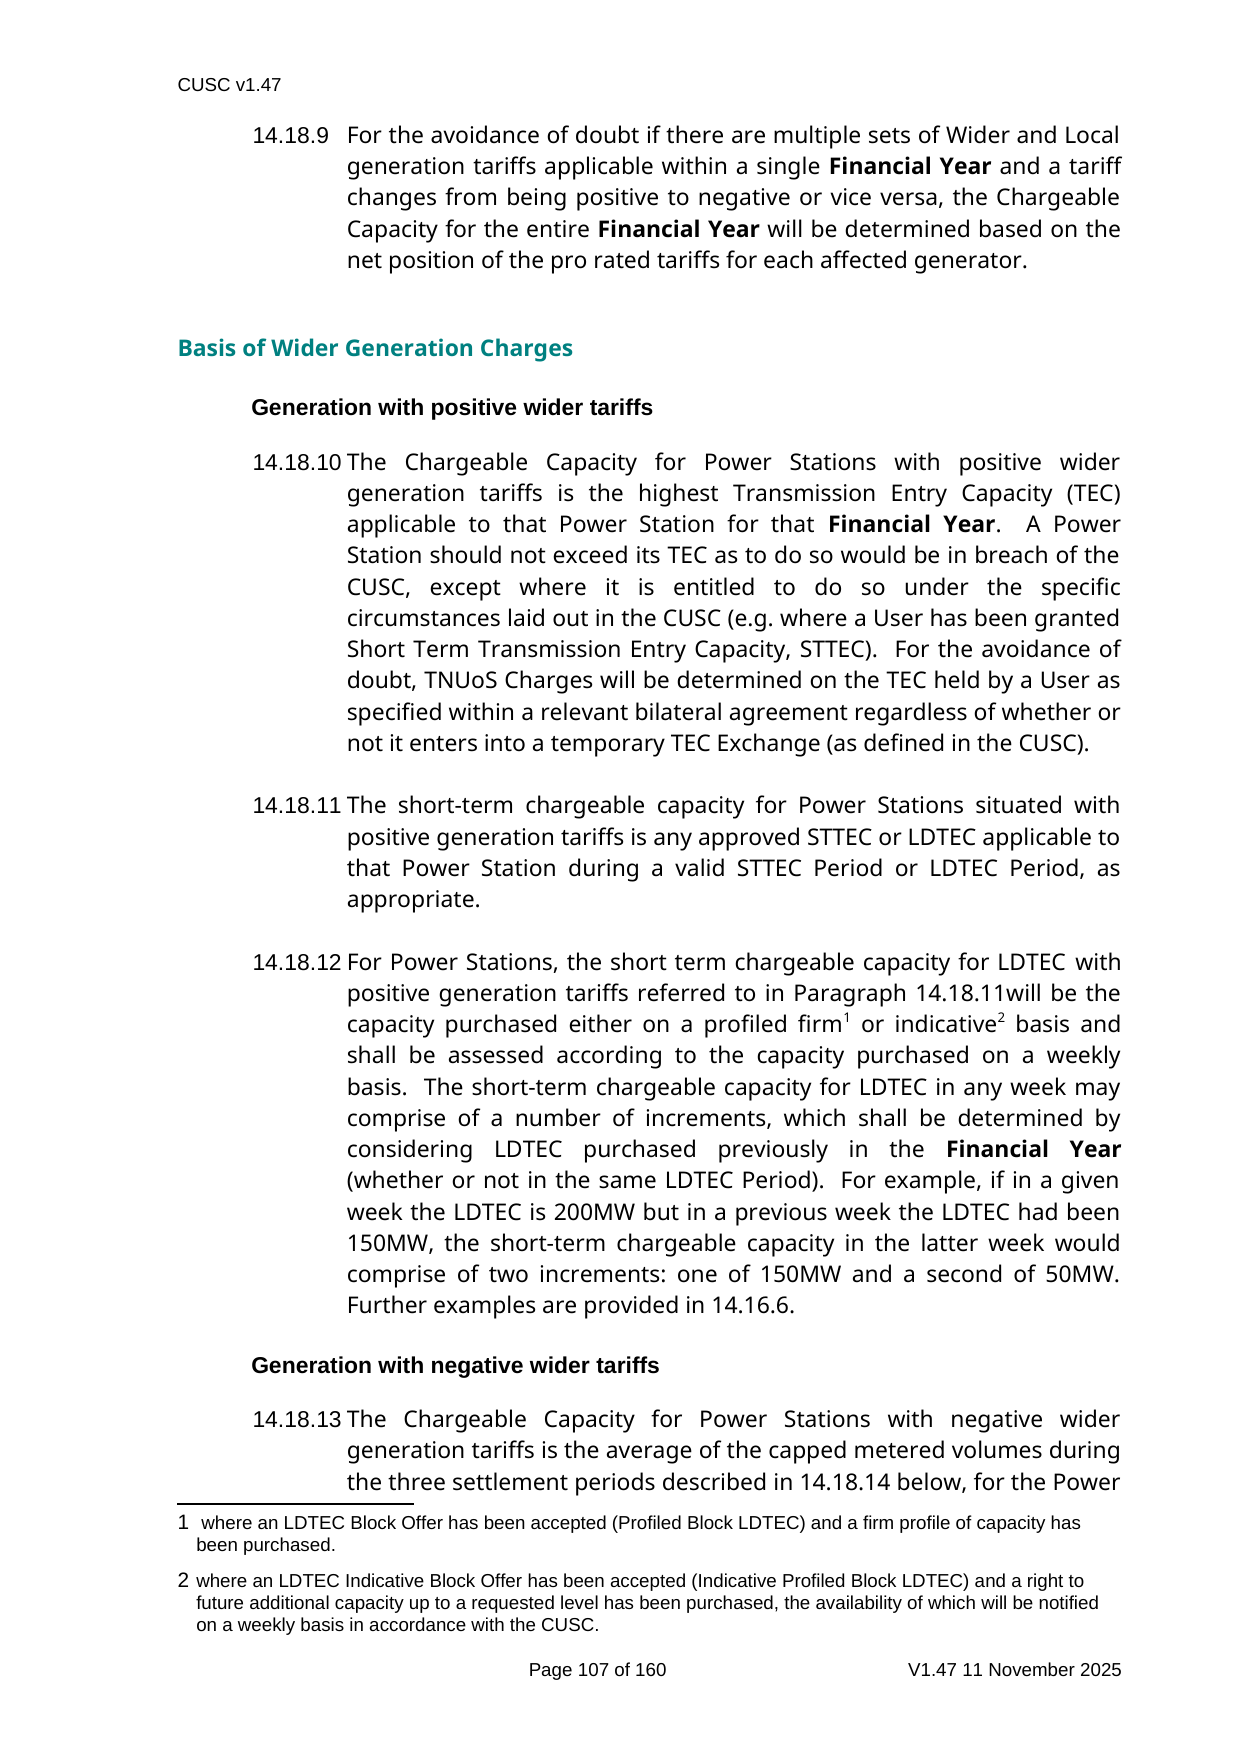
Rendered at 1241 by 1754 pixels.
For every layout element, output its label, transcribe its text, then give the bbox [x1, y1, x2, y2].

list The Chargeable Capacity for Power Stations with positive wider generation tariffs is the highest Transmission Entry Capacity (TEC) applicable to that Power Station for that Financial Year. A Power Station should not exceed its TEC as to do so would be in breach of the CUSC, except where it is entitled to do so under the specific circumstances laid out in the CUSC (e.g. where a User has been granted Short Term Transmission Entry Capacity, STTEC). For the avoidance of doubt, TNUoS Charges will be determined on the TEC held by a User as specified within a relevant bilateral agreement regardless of whether or not it enters into a temporary TEC Exchange (as defined in the CUSC). [252, 446, 1121, 758]
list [252, 1403, 1121, 1497]
subtitle Basis of Wider Generation Charges [177, 332, 1121, 363]
list The short-term chargeable capacity for Power Stations situated with positive generation tariffs is any approved STTEC or LDTEC applicable to that Power Station during a valid STTEC Period or LDTEC Period, as appropriate. [252, 789, 1121, 914]
subtitle Generation with positive wider tariffs [251, 394, 1121, 421]
list For Power Stations, the short term chargeable capacity for LDTEC with positive generation tariffs referred to in Paragraph 14.18.11will be the capacity purchased either on a profiled firm or indicative basis and shall be assessed according to the capacity purchased on a weekly basis. The short-term chargeable capacity for LDTEC in any week may comprise of a number of increments, which shall be determined by considering LDTEC purchased previously in the Financial Year (whether or not in the same LDTEC Period). For example, if in a given week the LDTEC is 200MW but in a previous week the LDTEC had been 150MW, the short-term chargeable capacity in the latter week would comprise of two increments: one of 150MW and a second of 50MW. Further examples are provided in 14.16.6. [252, 946, 1121, 1321]
subtitle Generation with negative wider tariffs [251, 1352, 1121, 1378]
list For the avoidance of doubt if there are multiple sets of Wider and Local generation tariffs applicable within a single Financial Year and a tariff changes from being positive to negative or vice versa, the Chargeable Capacity for the entire Financial Year will be determined based on the net position of the pro rated tariffs for each affected generator. [252, 119, 1121, 275]
